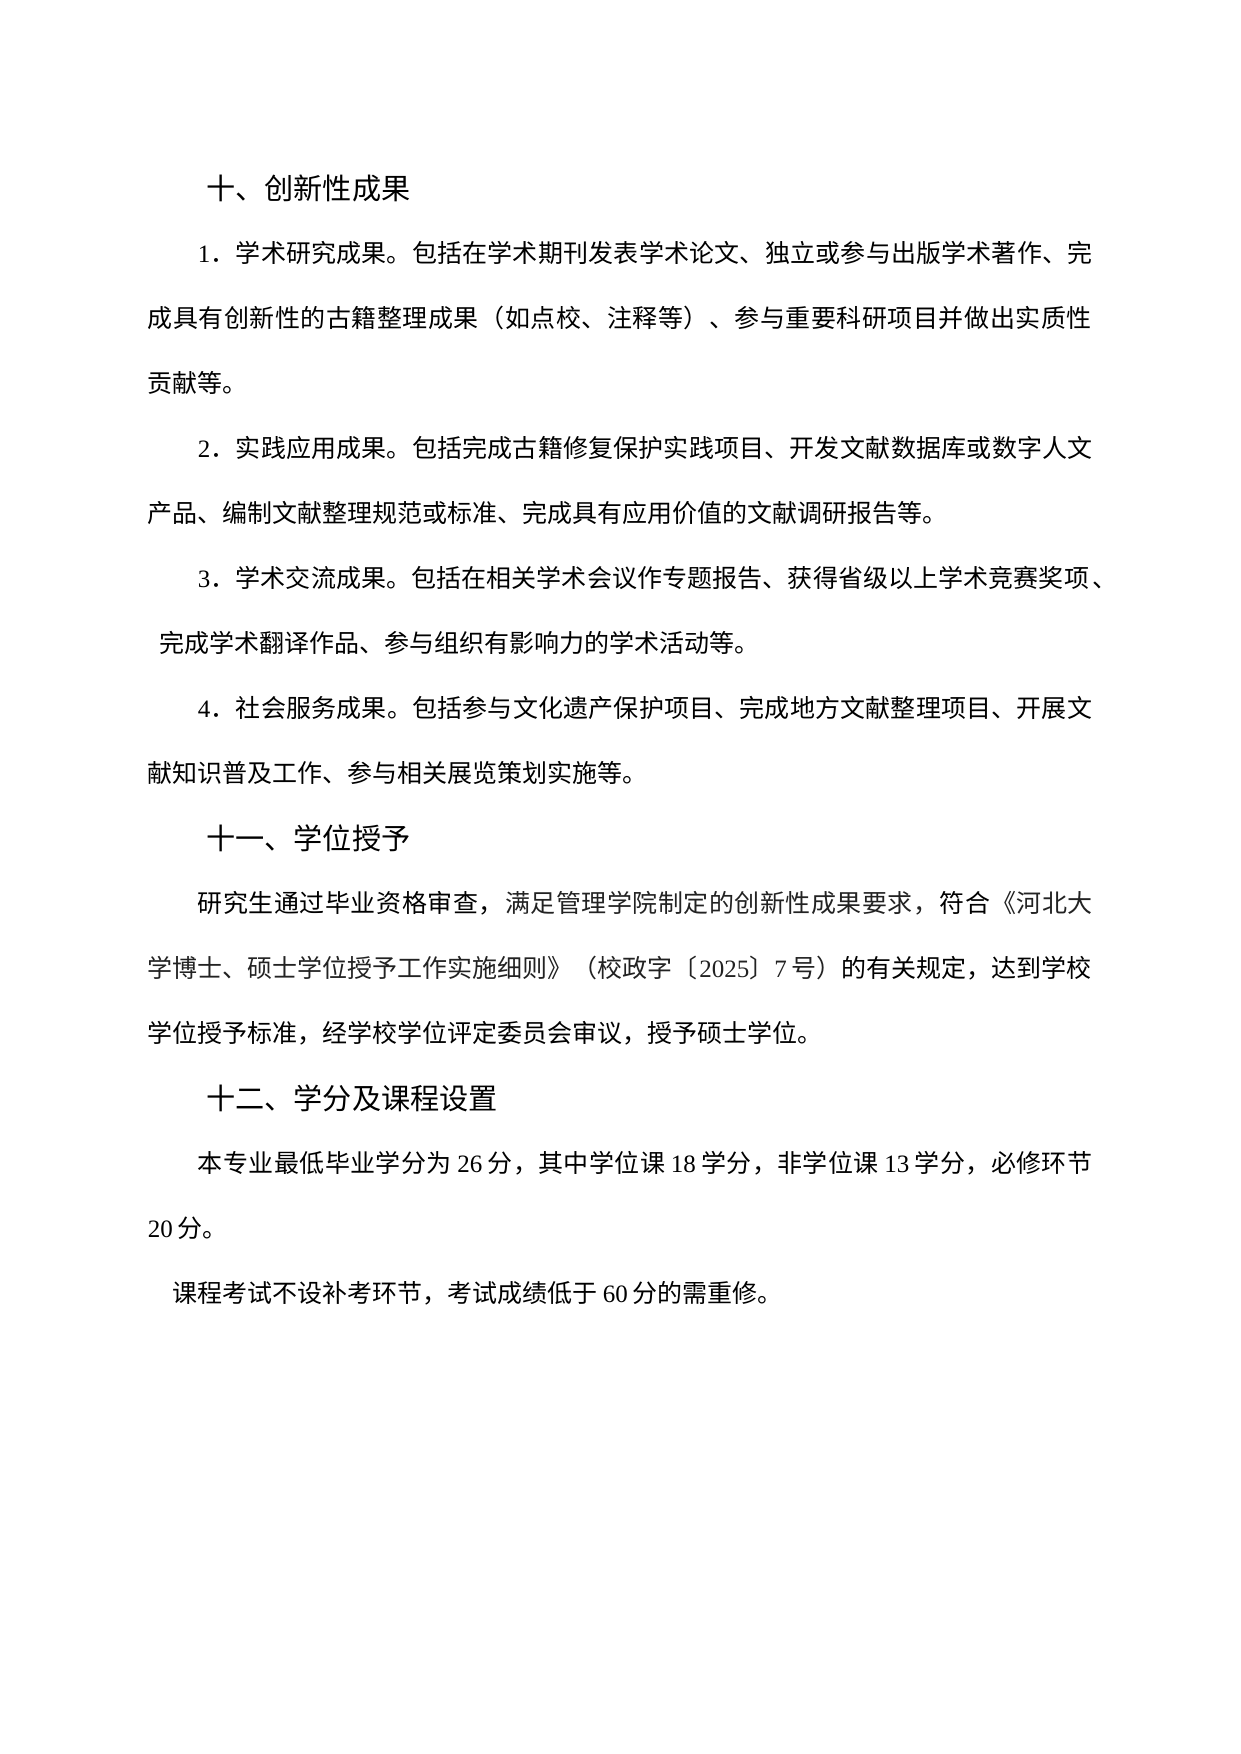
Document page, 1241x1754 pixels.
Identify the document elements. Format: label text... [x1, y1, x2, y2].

text 1．学术研究成果。包括在学术期刊发表学术论文、独立或参与出版学术著作、完成具有创新性的古籍整理成果（如点校、注释等）、参与重要科研项目并做出实质性贡献等。 [148, 219, 1092, 414]
text 2．实践应用成果。包括完成古籍修复保护实践项目、开发文献数据库或数字人文产品、编制文献整理规范或标准、完成具有应用价值的文献调研报告等。 [148, 414, 1092, 544]
text 研究生通过毕业资格审查，满足管理学院制定的创新性成果要求，符合《河北大学博士、硕士学位授予工作实施细则》（校政字〔2025〕7号）的有关规定，达到学校学位授予标准，经学校学位评定委员会审议，授予硕士学位。 [148, 869, 1092, 1064]
text 课程考试不设补考环节，考试成绩低于60分的需重修。 [148, 1259, 1092, 1324]
text 4．社会服务成果。包括参与文化遗产保护项目、完成地方文献整理项目、开展文献知识普及工作、参与相关展览策划实施等。 [148, 674, 1092, 804]
text 3．学术交流成果。包括在相关学术会议作专题报告、获得省级以上学术竞赛奖项、 完成学术翻译作品、参与组织有影响力的学术活动等。 [148, 544, 1092, 674]
text 十二、学分及课程设置 [148, 1064, 1092, 1129]
text 十、创新性成果 [148, 154, 1092, 219]
text 本专业最低毕业学分为26分，其中学位课18学分，非学位课13学分，必修环节20分。 [148, 1129, 1092, 1259]
text 十一、学位授予 [148, 804, 1092, 869]
